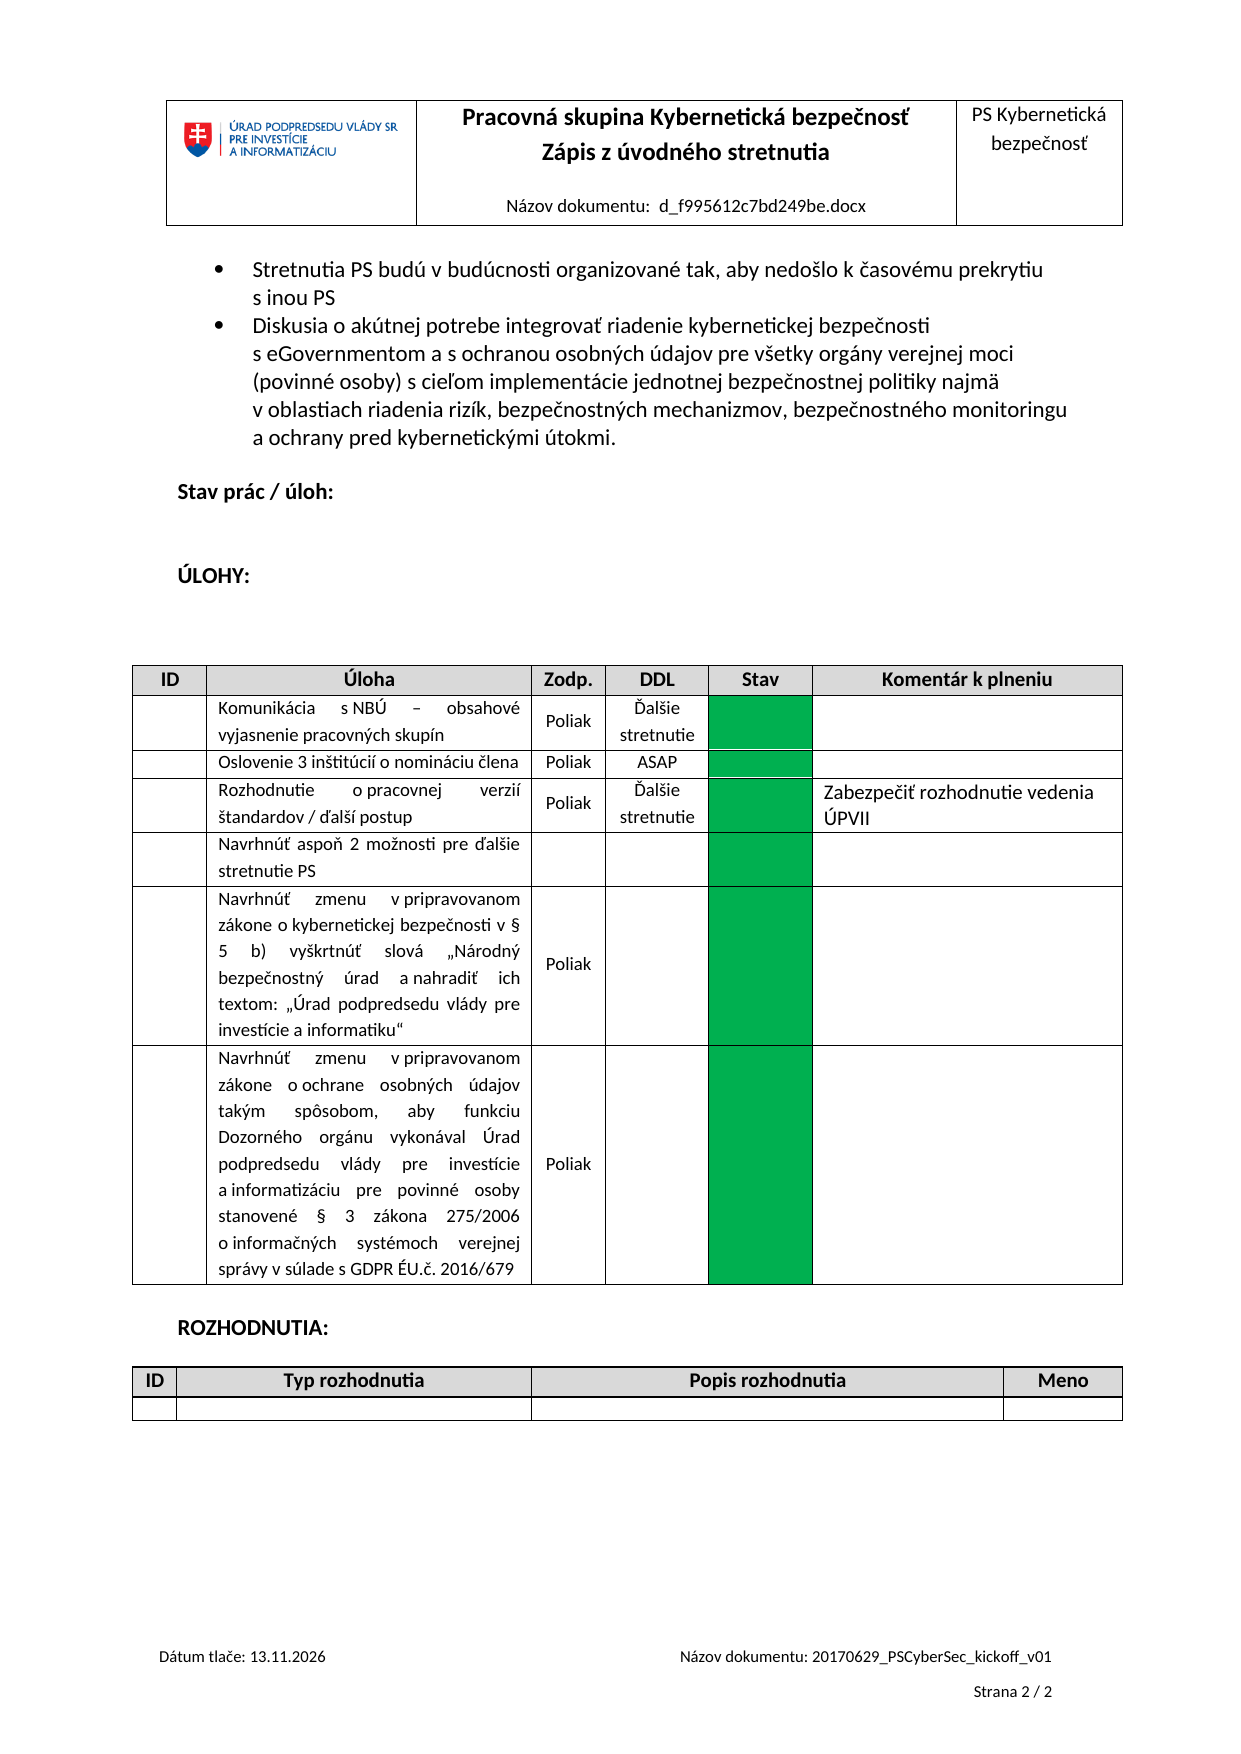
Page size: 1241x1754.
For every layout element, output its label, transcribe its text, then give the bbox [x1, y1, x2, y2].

table_cell ASAP [606, 751, 708, 777]
table_cell [133, 779, 206, 832]
table_cell [709, 1046, 812, 1284]
table_cell Zabezpečiť rozhodnutie vedenia ÚPVII [813, 779, 1122, 832]
table_cell Oslovenie 3 inštitúcií o nomináciu člena [207, 751, 531, 777]
table_header Popis rozhodnutia [532, 1368, 1003, 1396]
table_header DDL [606, 666, 708, 695]
table_cell Poliak [532, 779, 605, 832]
table_cell [813, 887, 1122, 1045]
table_cell [133, 833, 206, 886]
text ÚLOHY: [177, 561, 1093, 589]
table_cell [813, 833, 1122, 886]
table_header Meno [1004, 1368, 1122, 1396]
table_cell Poliak [532, 1046, 605, 1284]
table_cell [606, 887, 708, 1045]
table_cell [606, 833, 708, 886]
list Stretnutia PS budú v budúcnosti organizované tak, aby nedošlo k časovému prekrytiu s inou PS [215, 255, 1093, 311]
table_cell Rozhodnutie o pracovnej verzií štandardov / ďalší postup [207, 779, 531, 832]
table_cell [709, 887, 812, 1045]
table_cell Poliak [532, 751, 605, 777]
picture [177, 101, 405, 178]
table_cell [606, 1046, 708, 1284]
table_header Stav [709, 666, 812, 695]
table_cell [133, 887, 206, 1045]
table_cell [813, 751, 1122, 777]
table_header Komentár k plneniu [813, 666, 1122, 695]
table_header Úloha [207, 666, 531, 695]
table_header Zodp. [532, 666, 605, 695]
list Diskusia o akútnej potrebe integrovať riadenie kybernetickej bezpečnosti s eGovernmentom a s ochranou osobných údajov pre všetky orgány verejnej moci (povinné osoby) s cieľom implementácie jednotnej bezpečnostnej politiky najmä v oblastiach riadenia rizík, bezpečnostných mechanizmov, bezpečnostného monitoringu a ochrany pred kybernetickými útokmi. [215, 311, 1093, 451]
table_cell [1004, 1398, 1122, 1420]
text Stav prác / úloh: [177, 477, 1093, 505]
table_header ID [133, 1368, 176, 1396]
table_cell [133, 1398, 176, 1420]
table_cell Navrhnúť zmenu v pripravovanom zákone o ochrane osobných údajov takým spôsobom, aby funkciu Dozorného orgánu vykonával Úrad podpredsedu vlády pre investície a informatizáciu pre povinné osoby stanovené § 3 zákona 275/2006 o informačných systémoch verejnej správy v súlade s GDPR ÉU.č. 2016/679 [207, 1046, 531, 1284]
table_cell Poliak [532, 887, 605, 1045]
table_cell Ďalšie stretnutie [606, 696, 708, 749]
table_cell [532, 833, 605, 886]
table_cell Poliak [532, 696, 605, 749]
table_cell [133, 696, 206, 749]
table_cell [709, 779, 812, 832]
table_cell [813, 1046, 1122, 1284]
table_cell [709, 751, 812, 777]
table_cell [709, 833, 812, 886]
table_cell [709, 696, 812, 749]
table_cell Navrhnúť zmenu v pripravovanom zákone o kybernetickej bezpečnosti v § 5 b) vyškrtnúť slová „Národný bezpečnostný úrad a nahradiť ich textom: „Úrad podpredsedu vlády pre investície a informatiku“ [207, 887, 531, 1045]
table_header ID [133, 666, 206, 695]
table_cell [813, 696, 1122, 749]
table_cell Navrhnúť aspoň 2 možnosti pre ďalšie stretnutie PS [207, 833, 531, 886]
table_cell [133, 751, 206, 777]
text ROZHODNUTIA: [177, 1313, 1093, 1341]
table_cell [532, 1398, 1003, 1420]
table_cell Komunikácia s NBÚ – obsahové vyjasnenie pracovných skupín [207, 696, 531, 749]
table_cell [133, 1046, 206, 1284]
table_cell [177, 1398, 531, 1420]
table_cell Ďalšie stretnutie [606, 779, 708, 832]
table_header Typ rozhodnutia [177, 1368, 531, 1396]
